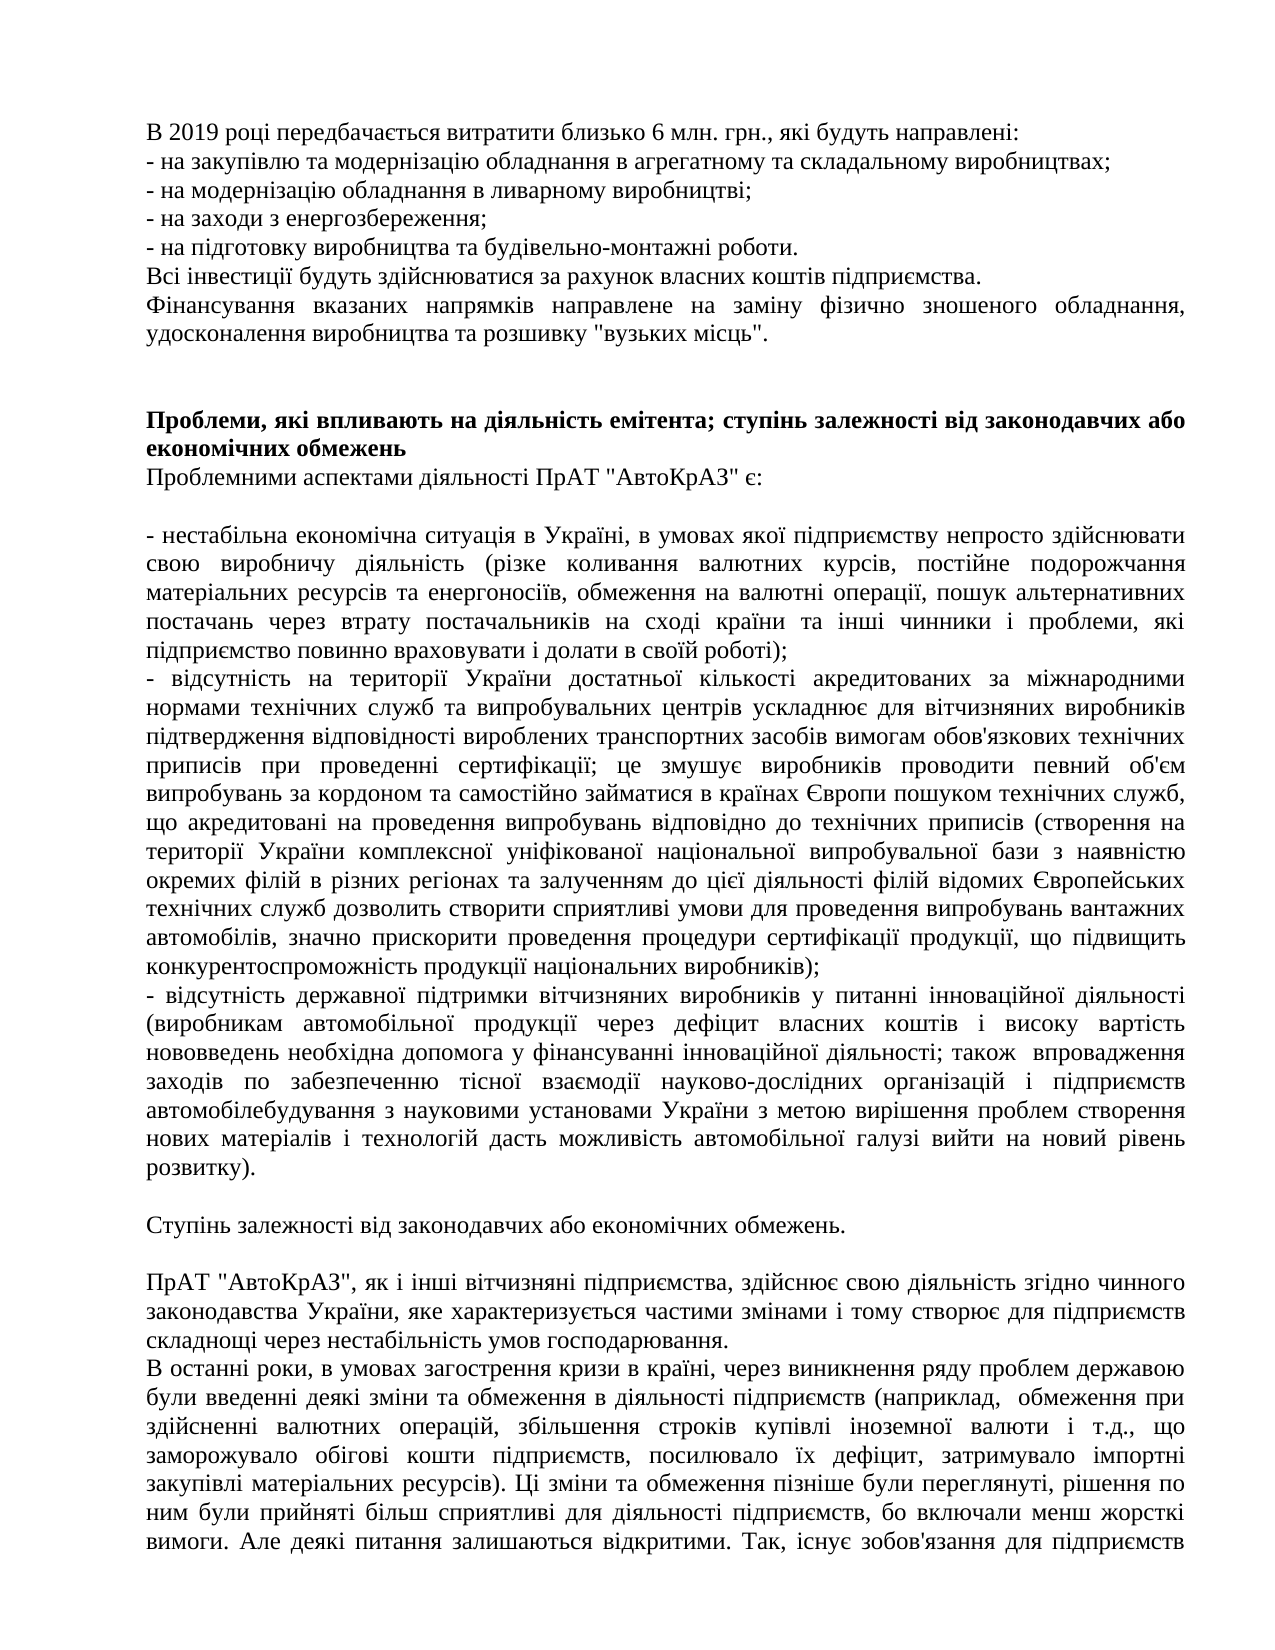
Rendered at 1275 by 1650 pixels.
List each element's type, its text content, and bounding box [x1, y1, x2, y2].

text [146, 1353, 1186, 1555]
text - на закупiвлю та модернiзацiю обладнання в агрегатному та складальному виробництвах; [146, 146, 1186, 175]
text Фiнансування вказаних напрямкiв направлене на замiну фiзично зношеного обладнання, удосконалення виробництва та розшивку "вузьких мiсць". [146, 290, 1186, 347]
text Ступiнь залежностi вiд законодавчих або економiчних обмежень. [146, 1210, 1186, 1238]
text - на пiдготовку виробництва та будiвельно-монтажнi роботи. [146, 232, 1186, 261]
text - вiдсутнiсть державної пiдтримки вiтчизняних виробникiв у питаннi iнновацiйної дiяльностi (виробникам автомобiльної продукцiї через дефiцит власних коштiв i високу вартiсть нововведень необхiдна допомога у фiнансуваннi iнновацiйної дiяльностi; також впровадження заходiв по забезпеченню тiсної взаємодiї науково-дослiдних органiзацiй i пiдприємств автомобiлебудування з науковими установами України з метою вирiшення проблем створення нових матерiалiв i технологiй дасть можливiсть автомобiльної галузi вийти на новий рiвень розвитку). [146, 980, 1186, 1181]
text - на модернiзацiю обладнання в ливарному виробництвi; [146, 175, 1186, 203]
text - нестабiльна економiчна ситуацiя в Українi, в умовах якої пiдприємству непросто здiйснювати свою виробничу дiяльнiсть (рiзке коливання валютних курсiв, постiйне подорожчання матерiальних ресурсiв та енергоносiїв, обмеження на валютнi операцiї, пошук альтернативних постачань через втрату постачальникiв на сходi країни та iншi чинники i проблеми, якi пiдприємство повинно враховувати i долати в своїй роботi); [146, 520, 1186, 663]
text В 2019 роцi передбачається витратити близько 6 млн. грн., якi будуть направленi: [146, 117, 1186, 146]
text - на заходи з енергозбереження; [146, 203, 1186, 232]
text Проблемними аспектами дiяльностi ПрАТ "АвтоКрАЗ" є: [146, 462, 1186, 491]
text Всi iнвестицiї будуть здiйснюватися за рахунок власних коштiв пiдприємства. [146, 261, 1186, 290]
text - вiдсутнiсть на територiї України достатньої кiлькостi акредитованих за мiжнародними нормами технiчних служб та випробувальних центрiв ускладнює для вiтчизняних виробникiв пiдтвердження вiдповiдностi вироблених транспортних засобiв вимогам обов'язкових технiчних приписiв при проведеннi сертифiкацiї; це змушує виробникiв проводити певний об'єм випробувань за кордоном та самостiйно займатися в країнах Європи пошуком технiчних служб, що акредитованi на проведення випробувань вiдповiдно до технiчних приписiв (створення на територiї України комплексної унiфiкованої нацiональної випробувальної бази з наявнiстю окремих фiлiй в рiзних регiонах та залученням до цiєї дiяльностi фiлiй вiдомих Європейських технiчних служб дозволить створити сприятливi умови для проведення випробувань вантажних автомобiлiв, значно прискорити проведення процедури сертифiкацiї продукцiї, що пiдвищить конкурентоспроможнiсть продукцiї нацiональних виробникiв); [146, 663, 1186, 980]
text ПрАТ "АвтоКрАЗ", як i iншi вiтчизнянi пiдприємства, здiйснює свою дiяльнiсть згiдно чинного законодавства України, яке характеризується частими змiнами i тому створює для пiдприємств складнощi через нестабiльнiсть умов господарювання. [146, 1267, 1186, 1353]
text Проблеми, які впливають на діяльність емітента; ступінь залежності від законодавчих або економічних обмежень [146, 405, 1186, 462]
